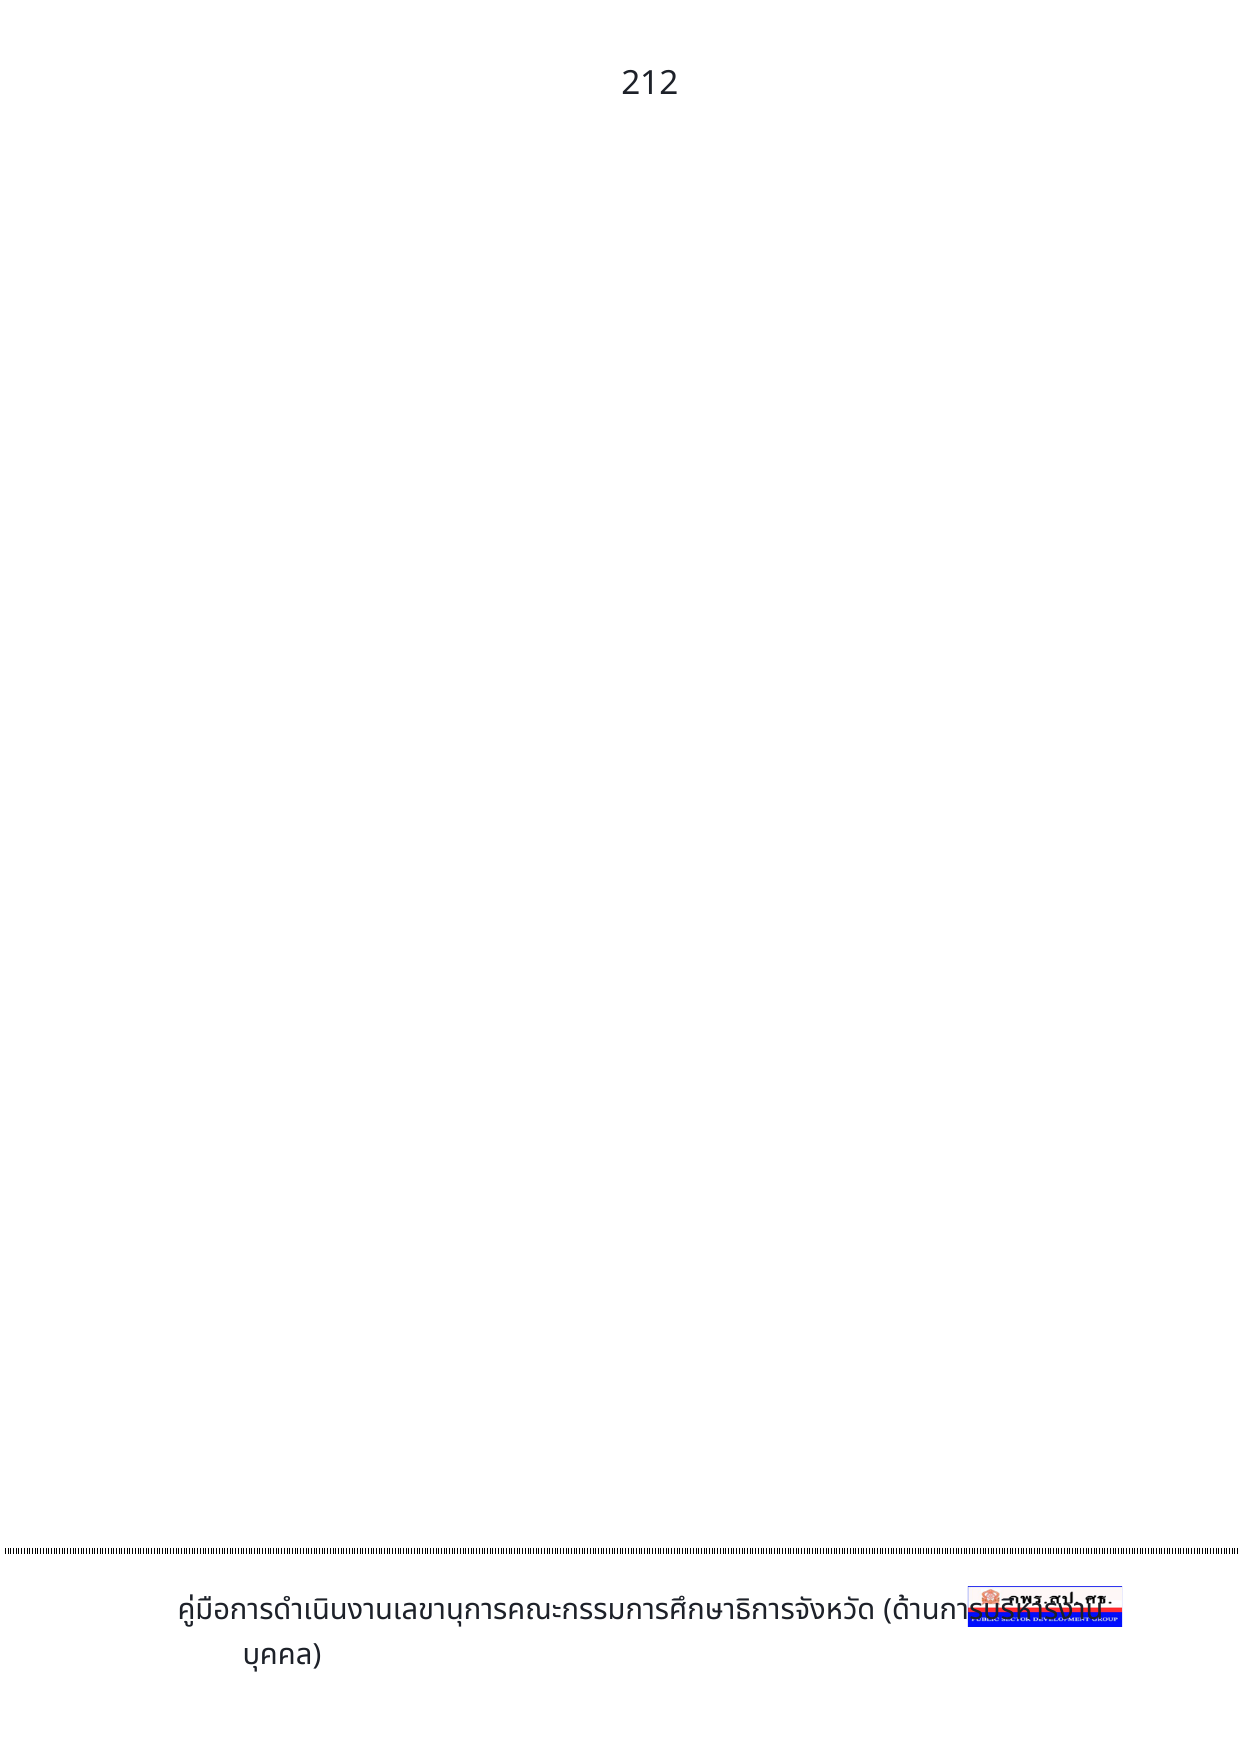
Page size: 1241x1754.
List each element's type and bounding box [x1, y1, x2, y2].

picture [967, 1586, 1123, 1627]
